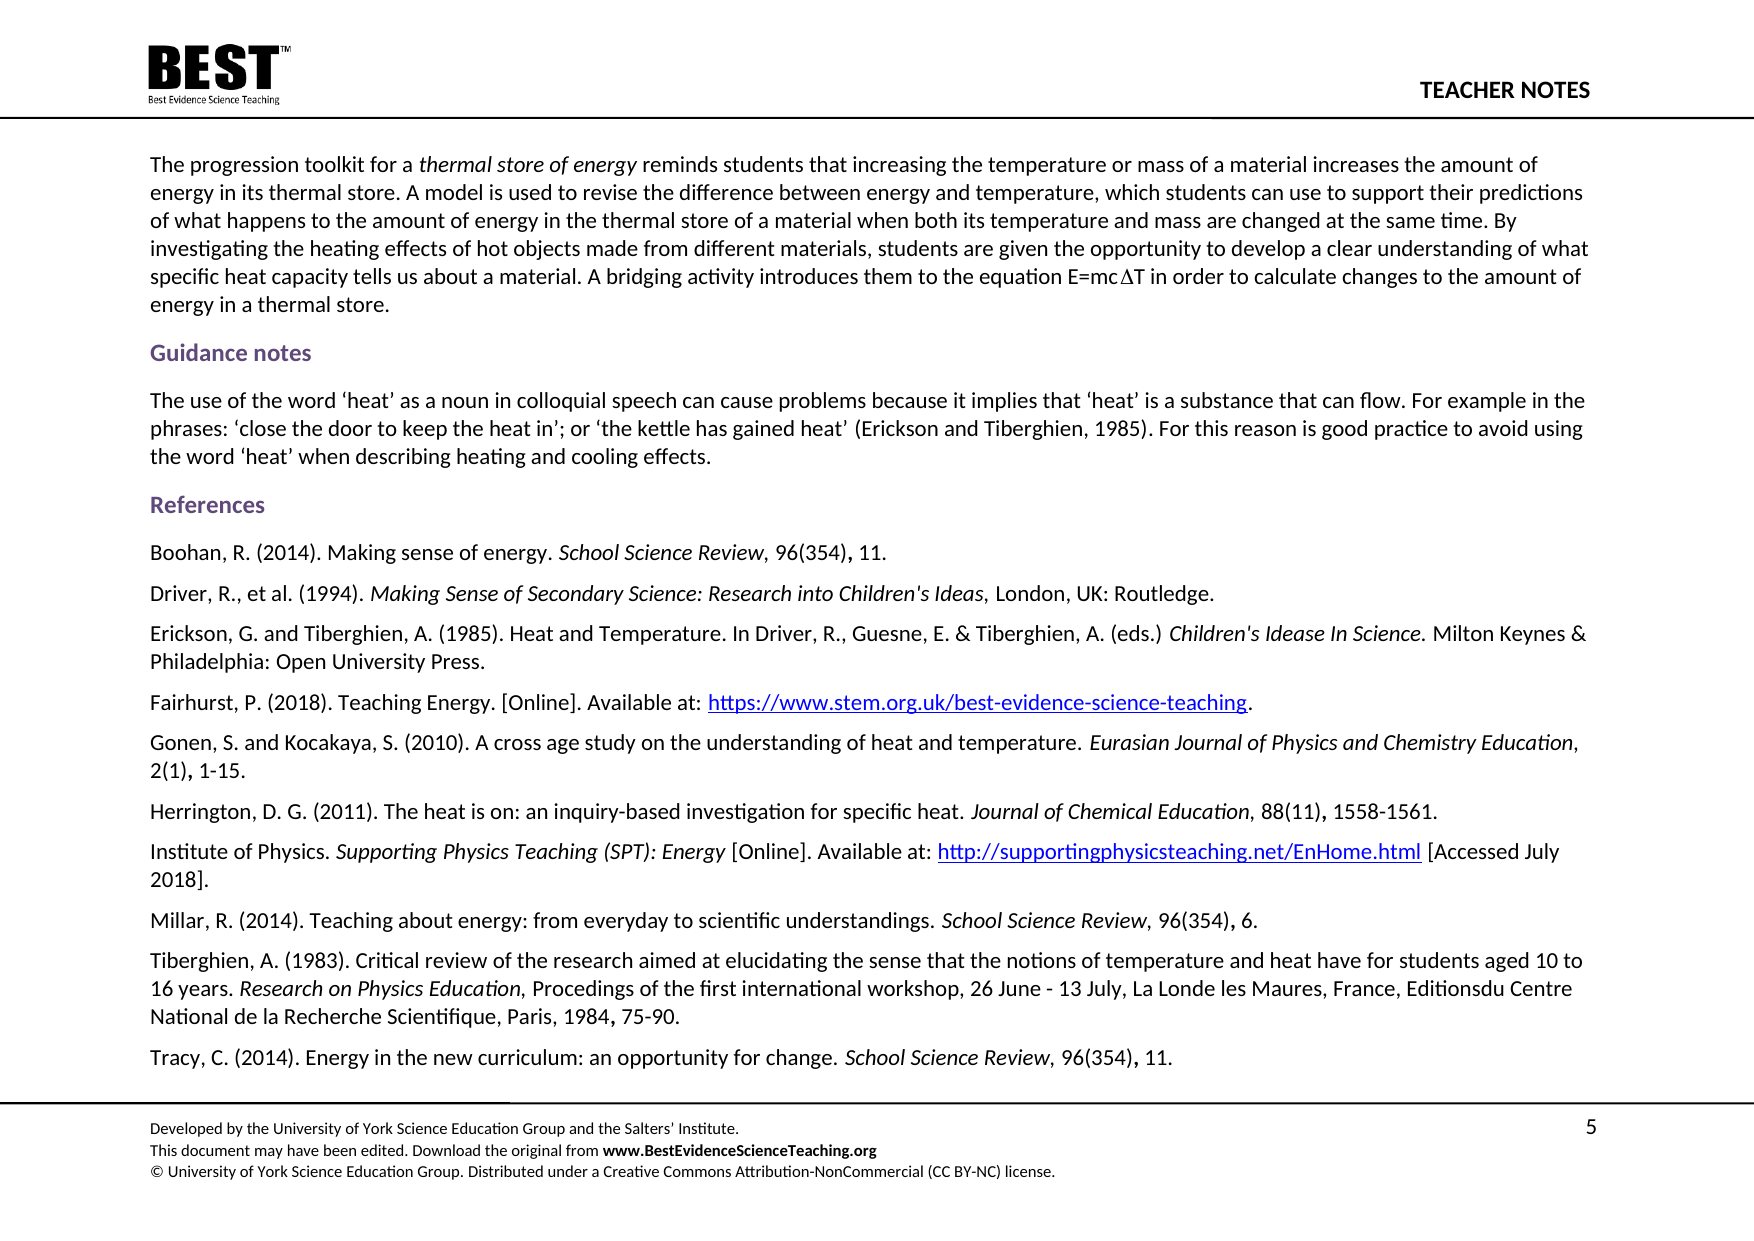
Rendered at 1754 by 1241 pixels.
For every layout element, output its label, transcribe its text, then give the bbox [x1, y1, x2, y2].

text Erickson, G. and Tiberghien, A. (1985). Heat and Temperature. In Driver, R., Guesne, E. & Tiberghien, A. (eds.) Children's Idease In Science. Milton Keynes & Philadelphia: Open University Press. [150, 619, 1604, 675]
text Institute of Physics. Supporting Physics Teaching (SPT): Energy [Online]. Available at: http://supportingphysicsteaching.net/EnHome.html [Accessed July 2018]. [150, 837, 1604, 893]
text Driver, R., et al. (1994). Making Sense of Secondary Science: Research into Children's Ideas, London, UK: Routledge. [150, 579, 1604, 607]
text Guidance notes [150, 337, 1604, 367]
text Gonen, S. and Kocakaya, S. (2010). A cross age study on the understanding of heat and temperature. Eurasian Journal of Physics and Chemistry Education, 2(1), 1-15. [150, 728, 1604, 784]
text Herrington, D. G. (2011). The heat is on: an inquiry-based investigation for specific heat. Journal of Chemical Education, 88(11), 1558-1561. [150, 797, 1604, 825]
text Tiberghien, A. (1983). Critical review of the research aimed at elucidating the sense that the notions of temperature and heat have for students aged 10 to 16 years. Research on Physics Education, Procedings of the first international workshop, 26 June - 13 July, La Londe les Maures, France, Editionsdu Centre National de la Recherche Scientifique, Paris, 1984, 75-90. [150, 946, 1604, 1031]
text References [150, 489, 1604, 519]
text Boohan, R. (2014). Making sense of energy. School Science Review, 96(354), 11. [150, 538, 1604, 566]
text The progression toolkit for a thermal store of energy reminds students that increasing the temperature or mass of a material increases the amount of energy in its thermal store. A model is used to revise the difference between energy and temperature, which students can use to support their predictions of what happens to the amount of energy in the thermal store of a material when both its temperature and mass are changed at the same time. By investigating the heating effects of hot objects made from different materials, students are given the opportunity to develop a clear understanding of what specific heat capacity tells us about a material. A bridging activity introduces them to the equation E=mcT in order to calculate changes to the amount of energy in a thermal store. [150, 150, 1604, 318]
text Tracy, C. (2014). Energy in the new curriculum: an opportunity for change. School Science Review, 96(354), 11. [150, 1043, 1604, 1071]
text Millar, R. (2014). Teaching about energy: from everyday to scientific understandings. School Science Review, 96(354), 6. [150, 906, 1604, 934]
text Fairhurst, P. (2018). Teaching Energy. [Online]. Available at: https://www.stem.org.uk/best-evidence-science-teaching. [150, 688, 1604, 716]
text The use of the word ‘heat’ as a noun in colloquial speech can cause problems because it implies that ‘heat’ is a substance that can flow. For example in the phrases: ‘close the door to keep the heat in’; or ‘the kettle has gained heat’ (Erickson and Tiberghien, 1985). For this reason is good practice to avoid using the word ‘heat’ when describing heating and cooling effects. [150, 386, 1604, 470]
picture [148, 44, 291, 105]
